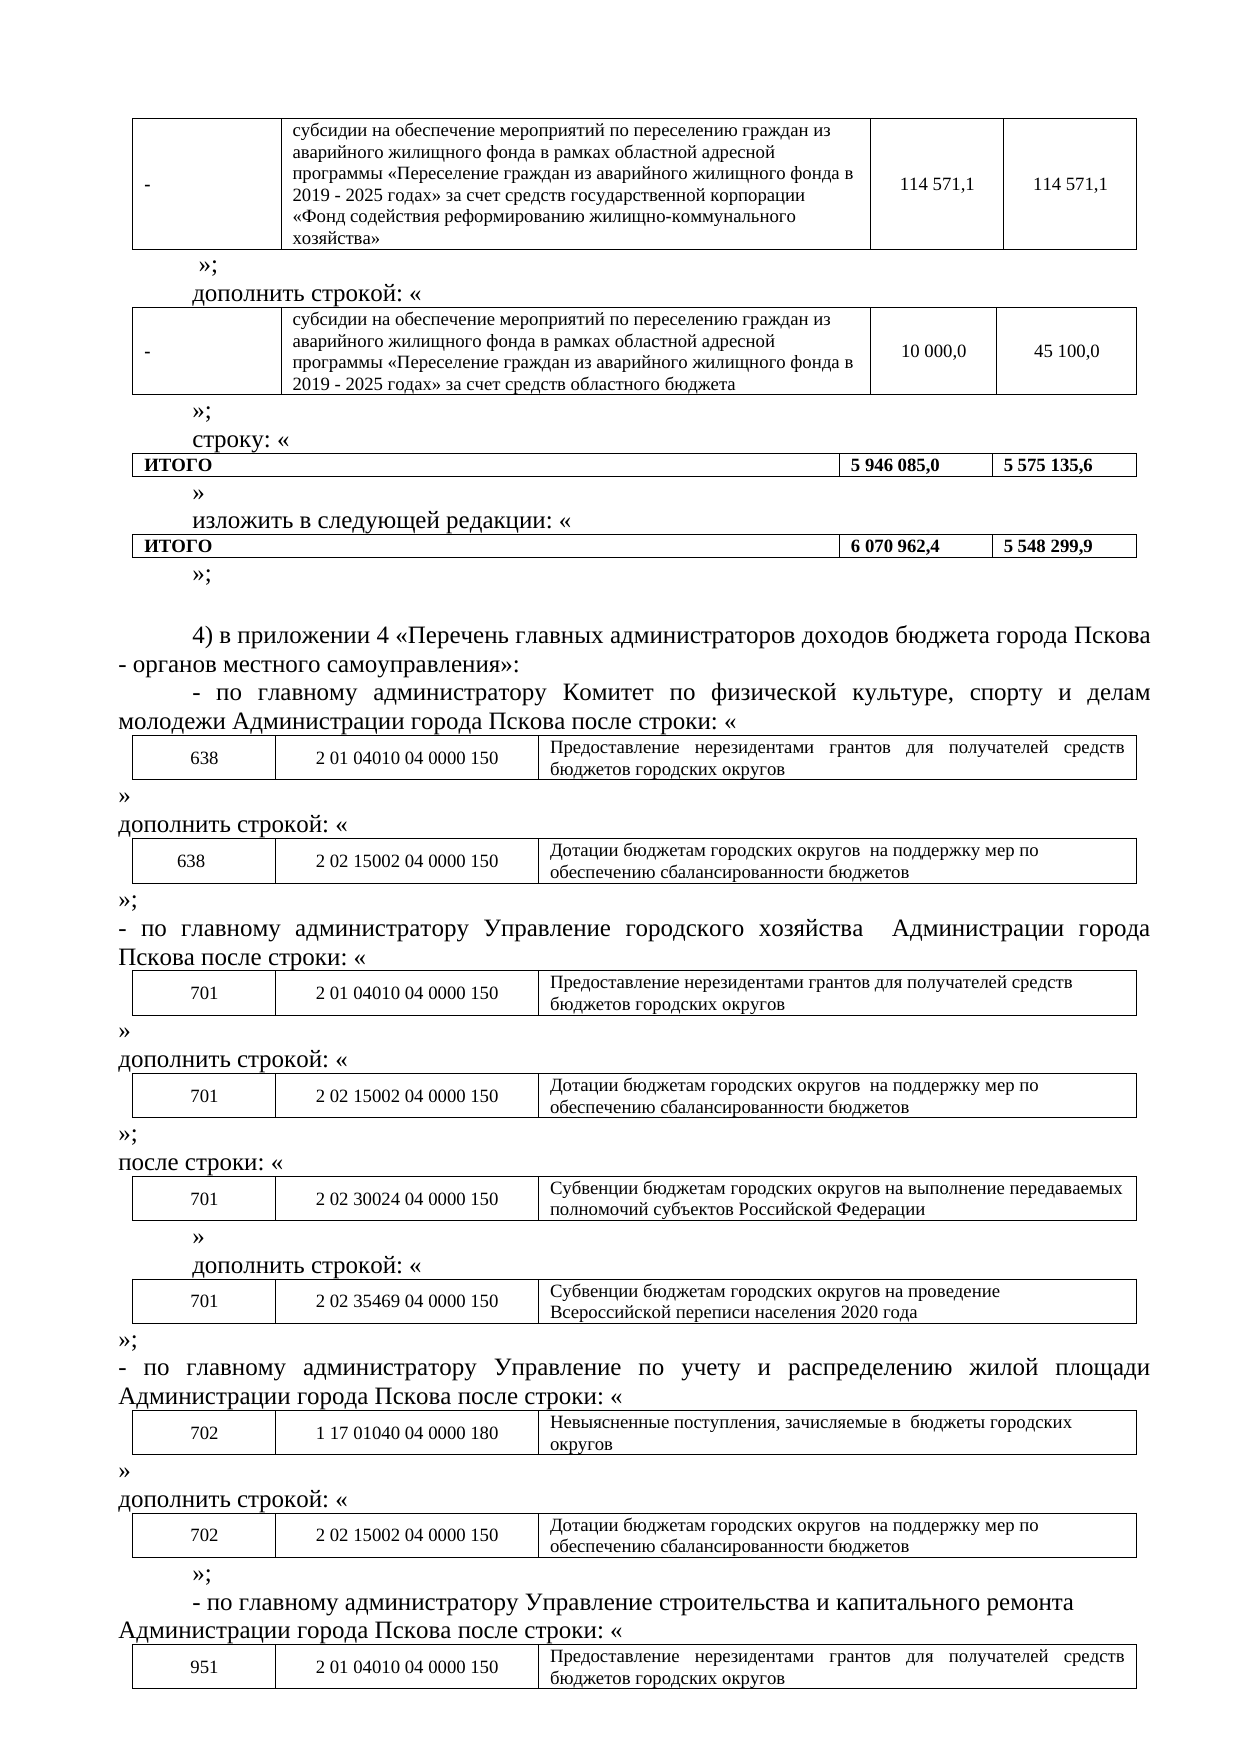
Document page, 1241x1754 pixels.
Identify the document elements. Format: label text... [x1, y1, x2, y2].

text дополнить строкой: « [118, 278, 1152, 307]
text - по главному администратору Комитет по физической культуре, спорту и делам молодежи Администрации города Пскова после строки: « [118, 677, 1152, 735]
table_header - [133, 308, 281, 394]
table_header 701 [133, 1074, 275, 1117]
table_header 701 [133, 1177, 275, 1220]
text »; [118, 1118, 1152, 1147]
table_header 10 000,0 [871, 308, 996, 394]
text - по главному администратору Управление по учету и распределению жилой площади Администрации города Пскова после строки: « [118, 1352, 1152, 1410]
text 4) в приложении 4 «Перечень главных администраторов доходов бюджета города Пскова - органов местного самоуправления»: [118, 620, 1152, 677]
text »; [118, 558, 1152, 586]
text »; [118, 1324, 1152, 1352]
table_header 2 01 04010 04 0000 150 [276, 971, 538, 1014]
table_header 5 575 135,6 [993, 454, 1136, 476]
table_header 114 571,1 [871, 119, 1003, 248]
table_header 1 17 01040 04 0000 180 [276, 1411, 538, 1454]
table_header 951 [133, 1645, 275, 1688]
table_header 2 02 15002 04 0000 150 [276, 839, 538, 883]
table_header 702 [133, 1514, 275, 1557]
table_header 5 946 085,0 [840, 454, 992, 476]
table_header Субвенции бюджетам городских округов на проведение Всероссийской переписи населения 2020 года [539, 1280, 1136, 1323]
table_header 5 548 299,9 [993, 535, 1136, 557]
table_header 701 [133, 1280, 275, 1323]
table_header Дотации бюджетам городских округов на поддержку мер по обеспечению сбалансированности бюджетов [539, 839, 1136, 883]
table_header 6 070 962,4 [840, 535, 992, 557]
table_header 638 [133, 839, 275, 883]
table_header 114 571,1 [1004, 119, 1136, 248]
table_header 701 [133, 971, 275, 1014]
text строку: « [118, 424, 1152, 453]
table_header 2 02 30024 04 0000 150 [276, 1177, 538, 1220]
text »; [118, 884, 1152, 913]
text » [118, 780, 1152, 809]
table_header Дотации бюджетам городских округов на поддержку мер по обеспечению сбалансированности бюджетов [539, 1074, 1136, 1117]
table_header Предоставление нерезидентами грантов для получателей средств бюджетов городских округов [539, 736, 1136, 779]
text - по главному администратору Управление городского хозяйства Администрации города Пскова после строки: « [118, 913, 1152, 970]
text » [118, 1221, 1152, 1250]
table_header 2 02 15002 04 0000 150 [276, 1074, 538, 1117]
text изложить в следующей редакции: « [118, 505, 1152, 534]
text »; [118, 1558, 1152, 1587]
text » [118, 1455, 1152, 1484]
table_header Дотации бюджетам городских округов на поддержку мер по обеспечению сбалансированности бюджетов [539, 1514, 1136, 1557]
table_header Предоставление нерезидентами грантов для получателей средств бюджетов городских округов [539, 1645, 1136, 1688]
text »; [118, 395, 1152, 424]
text дополнить строкой: « [118, 809, 1152, 838]
text » [118, 1016, 1152, 1044]
table_header Субвенции бюджетам городских округов на выполнение передаваемых полномочий субъектов Российской Федерации [539, 1177, 1136, 1220]
table_header 638 [133, 736, 275, 779]
table_header Предоставление нерезидентами грантов для получателей средств бюджетов городских округов [539, 971, 1136, 1014]
table_header субсидии на обеспечение мероприятий по переселению граждан из аварийного жилищного фонда в рамках областной адресной программы «Переселение граждан из аварийного жилищного фонда в 2019 - 2025 годах» за счет средств областного бюджета [282, 308, 870, 394]
table_header ИТОГО [133, 535, 839, 557]
text после строки: « [118, 1147, 1152, 1176]
table_header 45 100,0 [997, 308, 1136, 394]
text - по главному администратору Управление строительства и капитального ремонта Администрации города Пскова после строки: « [118, 1587, 1152, 1644]
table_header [282, 119, 870, 248]
text дополнить строкой: « [118, 1484, 1152, 1513]
table_header Невыясненные поступления, зачисляемые в бюджеты городских округов [539, 1411, 1136, 1454]
table_header ИТОГО [133, 454, 839, 476]
table_header - [133, 119, 281, 248]
table_header 702 [133, 1411, 275, 1454]
table_header 2 02 15002 04 0000 150 [276, 1514, 538, 1557]
text » [118, 477, 1152, 505]
text дополнить строкой: « [118, 1250, 1152, 1278]
table_header 2 02 35469 04 0000 150 [276, 1280, 538, 1323]
table_header 2 01 04010 04 0000 150 [276, 1645, 538, 1688]
table_header 2 01 04010 04 0000 150 [276, 736, 538, 779]
text »; [118, 249, 1152, 278]
text дополнить строкой: « [118, 1044, 1152, 1073]
